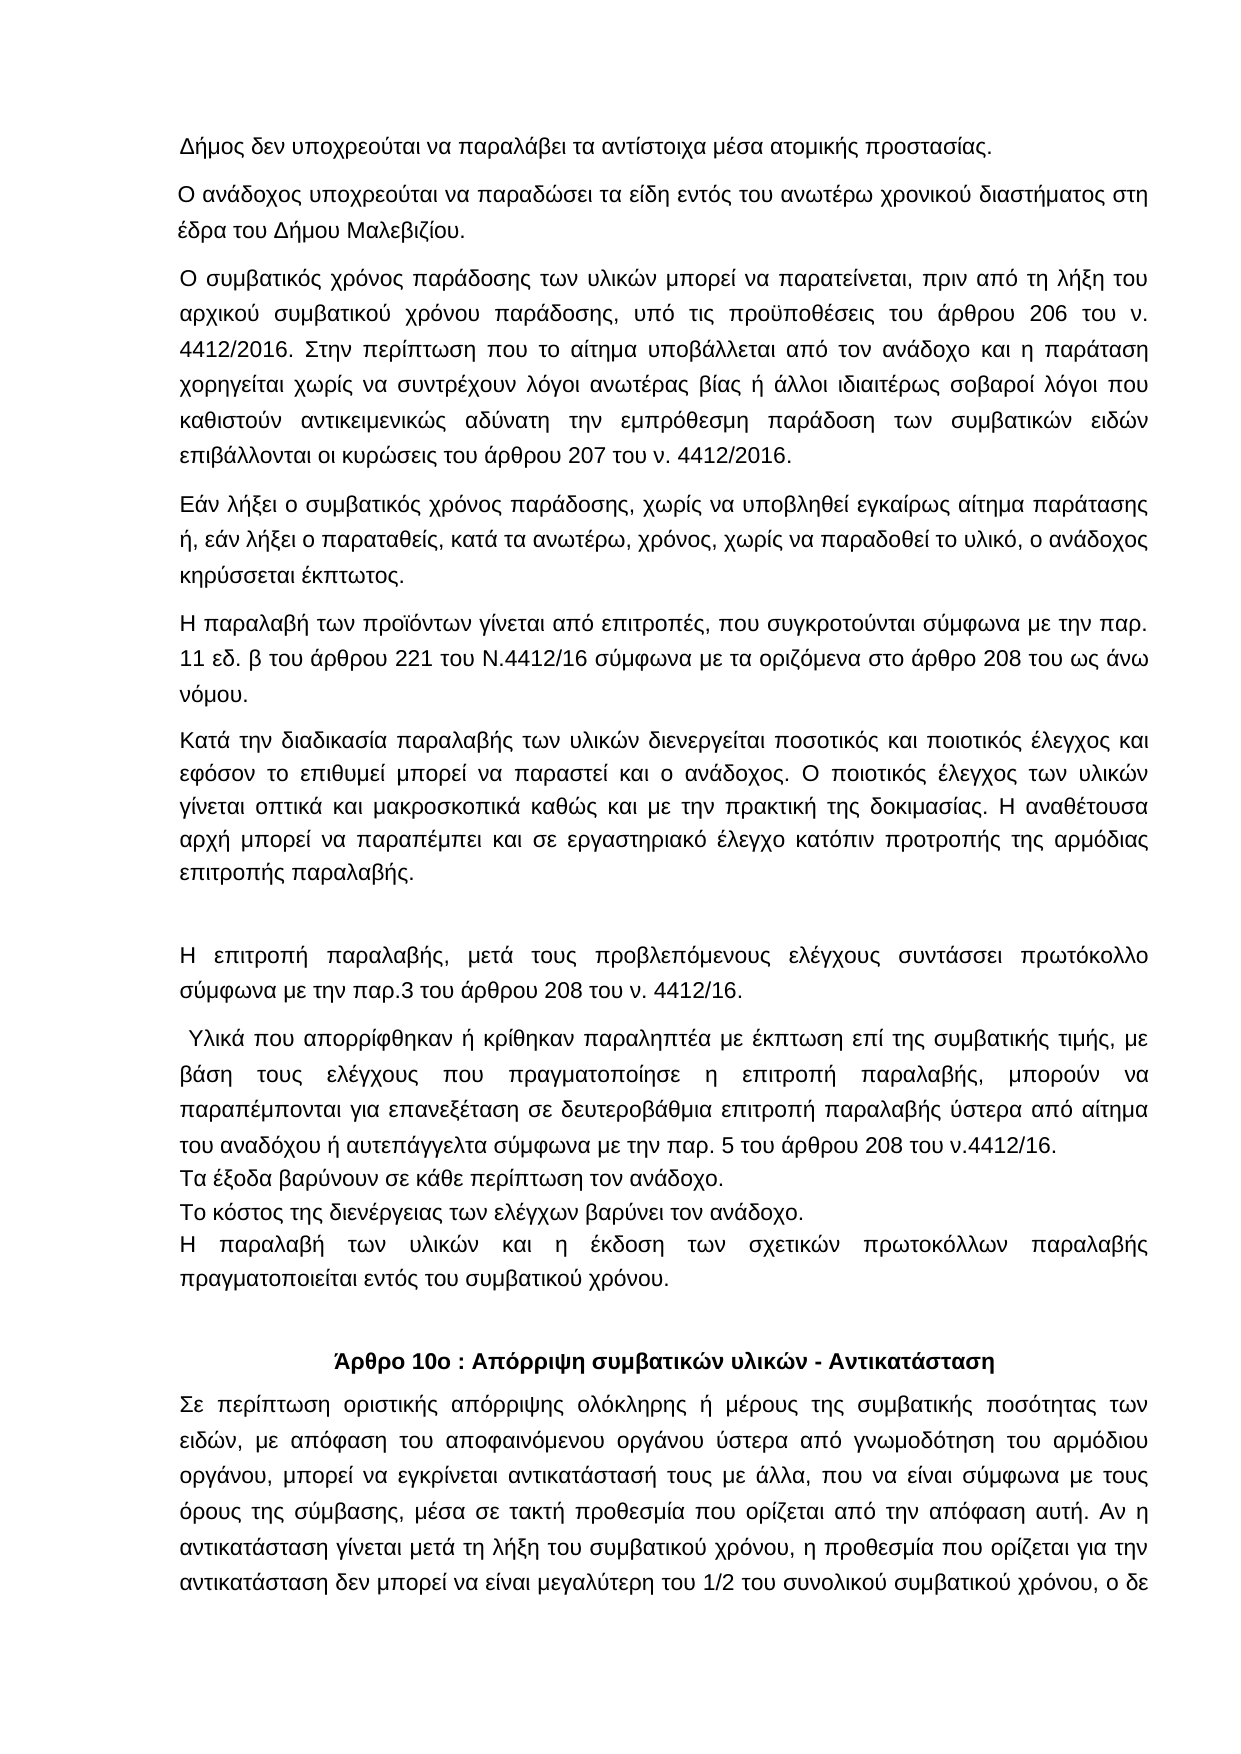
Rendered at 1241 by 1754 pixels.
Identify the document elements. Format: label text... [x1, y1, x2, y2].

text Ο συμβατικός χρόνος παράδοσης των υλικών μπορεί να παρατείνεται, πριν από τη λήξη του αρχικού συμβατικού χρόνου παράδοσης, υπό τις προϋποθέσεις του άρθρου 206 του ν. 4412/2016. Στην περίπτωση που το αίτημα υποβάλλεται από τον ανάδοχο και η παράταση χορηγείται χωρίς να συντρέχουν λόγοι ανωτέρας βίας ή άλλοι ιδιαιτέρως σοβαροί λόγοι που καθιστούν αντικειμενικώς αδύνατη την εμπρόθεσμη παράδοση των συμβατικών ειδών επιβάλλονται οι κυρώσεις του άρθρου 207 του ν. 4412/2016. [179, 258, 1150, 471]
text Υλικά που απορρίφθηκαν ή κρίθηκαν παραληπτέα με έκπτωση επί της συμβατικής τιμής, με βάση τους ελέγχους που πραγματοποίησε η επιτροπή παραλαβής, μπορούν να παραπέμπονται για επανεξέταση σε δευτεροβάθμια επιτροπή παραλαβής ύστερα από αίτημα του αναδόχου ή αυτεπάγγελτα σύμφωνα με την παρ. 5 του άρθρου 208 του ν.4412/16. [179, 1018, 1150, 1161]
text Άρθρο 10ο : Απόρριψη συμβατικών υλικών - Αντικατάσταση [177, 1351, 1152, 1374]
text Εάν λήξει ο συμβατικός χρόνος παράδοσης, χωρίς να υποβληθεί εγκαίρως αίτημα παράτασης ή, εάν λήξει ο παραταθείς, κατά τα ανωτέρω, χρόνος, χωρίς να παραδοθεί το υλικό, ο ανάδοχος κηρύσσεται έκπτωτος. [179, 484, 1150, 590]
text Κατά την διαδικασία παραλαβής των υλικών διενεργείται ποσοτικός και ποιοτικός έλεγχος και εφόσον το επιθυμεί μπορεί να παραστεί και ο ανάδοχος. Ο ποιοτικός έλεγχος των υλικών γίνεται οπτικά και μακροσκοπικά καθώς και με την πρακτική της δοκιμασίας. Η αναθέτουσα αρχή μπορεί να παραπέμπει και σε εργαστηριακό έλεγχο κατόπιν προτροπής της αρμόδιας επιτροπής παραλαβής. [179, 722, 1150, 887]
text Η παραλαβή των υλικών και η έκδοση των σχετικών πρωτοκόλλων παραλαβής πραγματοποιείται εντός του συμβατικού χρόνου. [179, 1227, 1150, 1293]
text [179, 1384, 1150, 1598]
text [179, 126, 1150, 162]
text Το κόστος της διενέργειας των ελέγχων βαρύνει τον ανάδοχο. [179, 1193, 1152, 1227]
text Ο ανάδοχος υποχρεούται να παραδώσει τα είδη εντός του ανωτέρω χρονικού διαστήματος στη έδρα του Δήμου Μαλεβιζίου. [177, 174, 1150, 246]
text Η επιτροπή παραλαβής, μετά τους προβλεπόμενους ελέγχους συντάσσει πρωτόκολλο σύμφωνα με την παρ.3 του άρθρου 208 του ν. 4412/16. [179, 935, 1150, 1006]
text H παραλαβή των προϊόντων γίνεται από επιτροπές, που συγκροτούνται σύμφωνα με την παρ. 11 εδ. β του άρθρου 221 του Ν.4412/16 σύμφωνα με τα οριζόμενα στο άρθρο 208 του ως άνω νόμου. [179, 603, 1150, 709]
text Τα έξοδα βαρύνουν σε κάθε περίπτωση τον ανάδοχο. [179, 1161, 1152, 1193]
